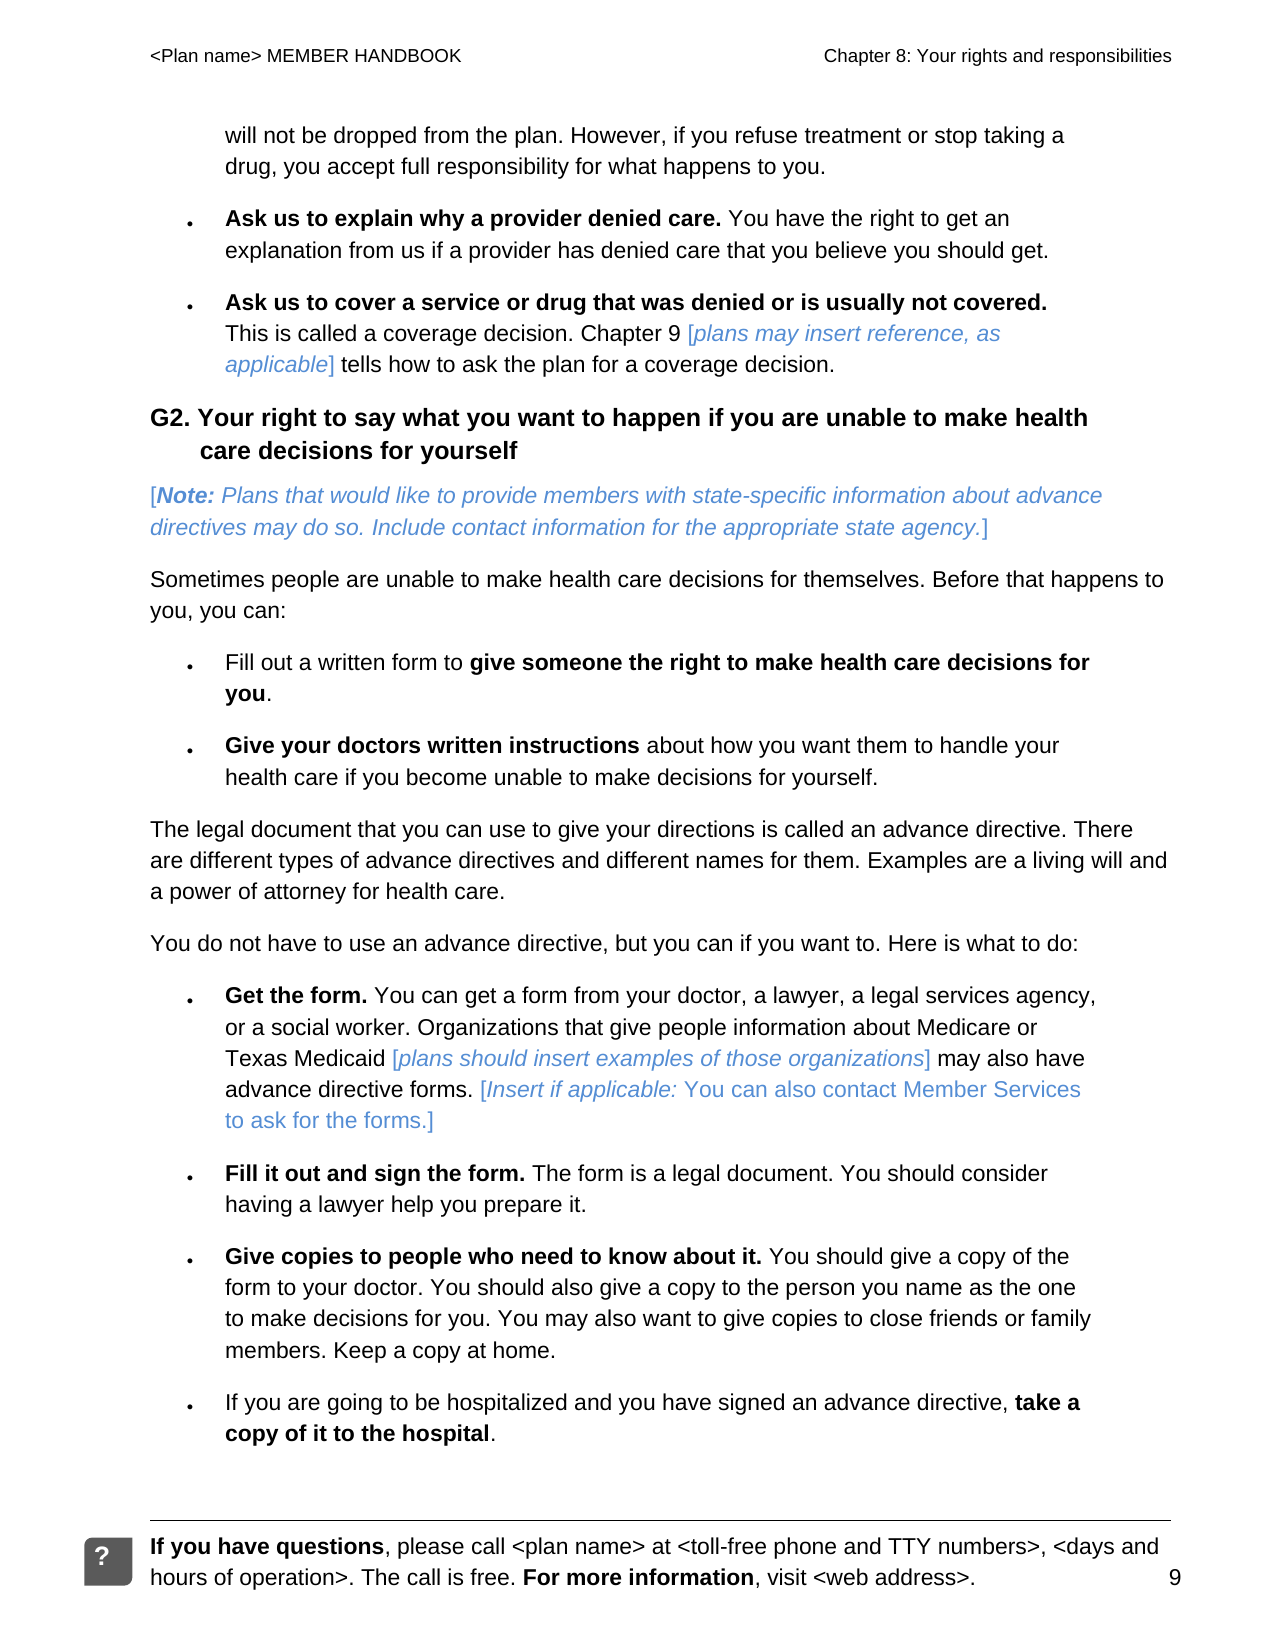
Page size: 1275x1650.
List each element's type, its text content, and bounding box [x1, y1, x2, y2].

list Fill it out and sign the form. The form is a legal document. You should consider having a lawyer help you prepare it. [187, 1156, 1096, 1218]
text Sometimes people are unable to make health care decisions for themselves. Before that happens to you, you can: [150, 562, 1171, 625]
text [Note: Plans that would like to provide members with state-specific information about advance directives may do so. Include contact information for the appropriate state agency.] [150, 479, 1171, 541]
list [187, 118, 1096, 181]
list Ask us to cover a service or drug that was denied or is usually not covered. This is called a coverage decision. Chapter 9 [plans may insert reference, as applicable] tells how to ask the plan for a coverage decision. [187, 285, 1096, 379]
subtitle G2. Your right to say what you want to happen if you are unable to make health care decisions for yourself [150, 400, 1096, 466]
text You do not have to use an advance directive, but you can if you want to. Here is what to do: [150, 927, 1171, 958]
list Give your doctors written instructions about how you want them to handle your health care if you become unable to make decisions for yourself. [187, 729, 1096, 791]
text The legal document that you can use to give your directions is called an advance directive. There are different types of advance directives and different names for them. Examples are a living will and a power of attorney for health care. [150, 812, 1171, 906]
list Get the form. You can get a form from your doctor, a lawyer, a legal services agency, or a social worker. Organizations that give people information about Medicare or Texas Medicaid [plans should insert examples of those organizations] may also have advance directive forms. [Insert if applicable: You can also contact Member Services to ask for the forms.] [187, 979, 1096, 1135]
list If you are going to be hospitalized and you have signed an advance directive, take a copy of it to the hospital. [187, 1385, 1096, 1448]
list Ask us to explain why a provider denied care. You have the right to get an explanation from us if a provider has denied care that you believe you should get. [187, 202, 1096, 264]
list Fill out a written form to give someone the right to make health care decisions for you. [187, 646, 1096, 708]
list Give copies to people who need to know about it. You should give a copy of the form to your doctor. You should also give a copy to the person you name as the one to make decisions for you. You may also want to give copies to close friends or family members. Keep a copy at home. [187, 1239, 1096, 1364]
